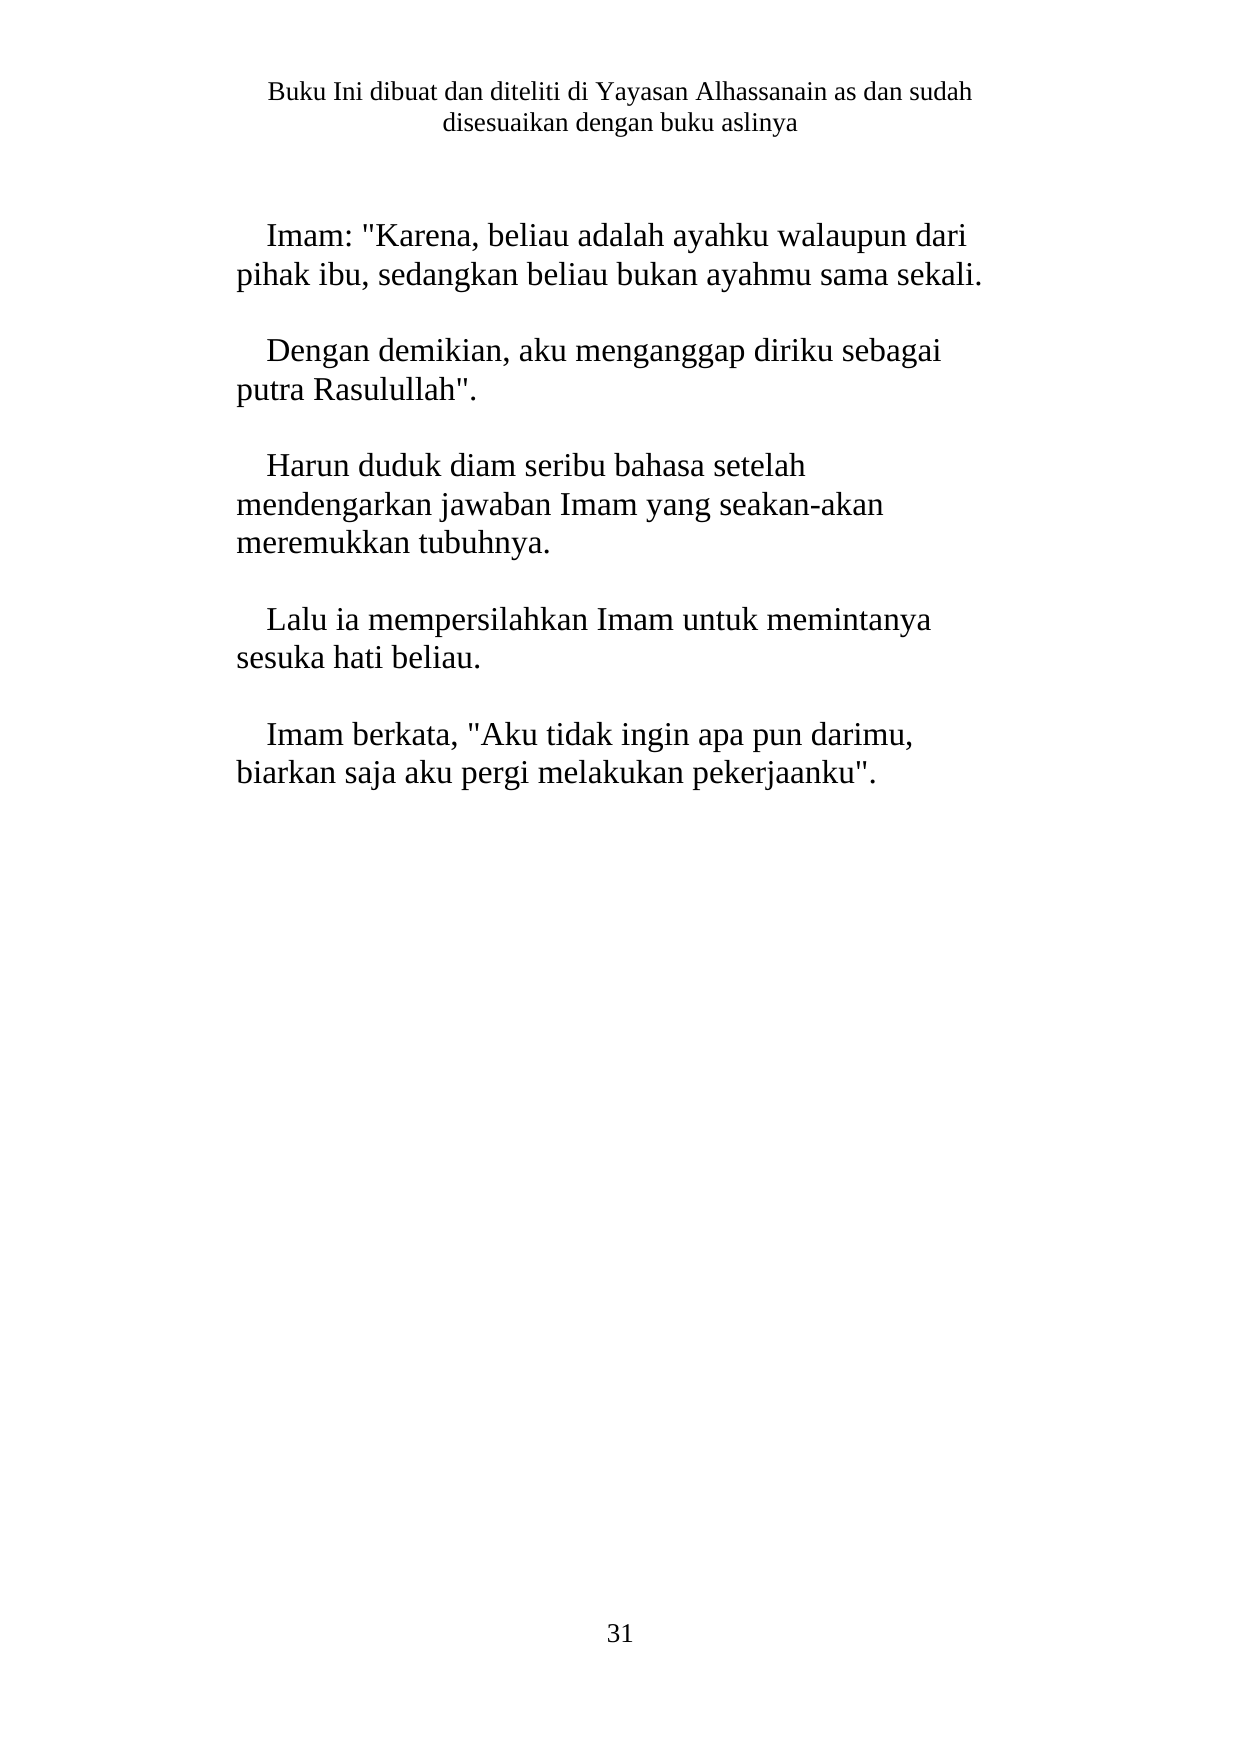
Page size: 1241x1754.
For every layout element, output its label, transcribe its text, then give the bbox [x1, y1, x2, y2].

text Imam: "Karena, beliau adalah ayahku walaupun dari pihak ibu, sedangkan beliau bukan ayahmu sama sekali. [236, 216, 1004, 292]
text Harun duduk diam seribu bahasa setelah mendengarkan jawaban Imam yang seakan-akan meremukkan tubuhnya. [236, 446, 1004, 561]
text Imam berkata, "Aku tidak ingin apa pun darimu, biarkan saja aku pergi melakukan pekerjaanku". [236, 714, 1004, 791]
text Dengan demikian, aku menganggap diriku sebagai putra Rasulullah". [236, 331, 1004, 407]
text Lalu ia mempersilahkan Imam untuk memintanya sesuka hati beliau. [236, 599, 1004, 676]
